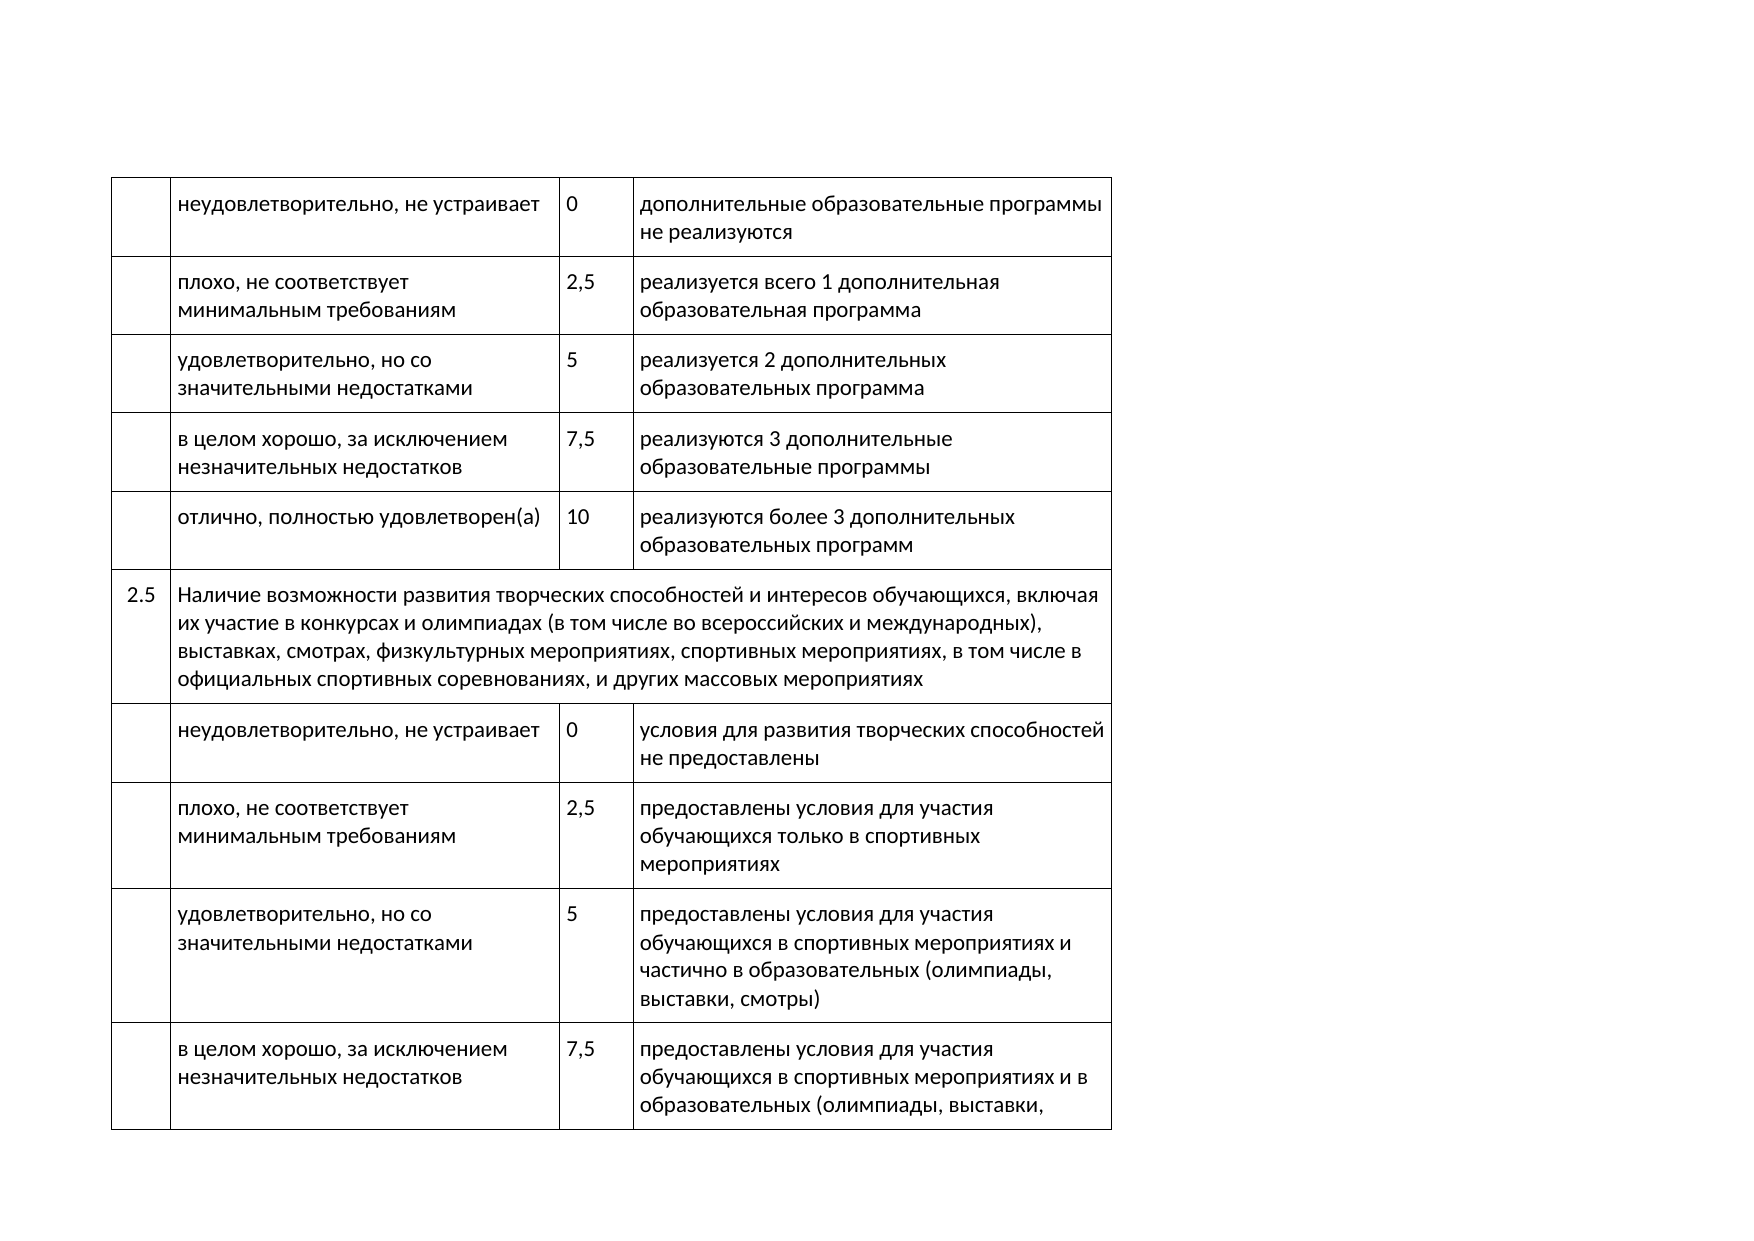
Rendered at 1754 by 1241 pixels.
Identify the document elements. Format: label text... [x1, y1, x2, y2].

table_cell реализуются более 3 дополнительных образовательных программ [634, 492, 1111, 569]
table_cell 2.5 [112, 570, 170, 703]
table_cell [112, 178, 170, 256]
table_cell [634, 1023, 1111, 1129]
table_cell отлично, полностью удовлетворен(а) [171, 492, 559, 569]
table_cell неудовлетворительно, не устраивает [171, 178, 559, 256]
table_cell 0 [560, 178, 633, 256]
table_cell 10 [560, 492, 633, 569]
table_cell [112, 257, 170, 334]
table_cell условия для развития творческих способностей не предоставлены [634, 704, 1111, 782]
table_cell 5 [560, 889, 633, 1022]
table_cell [112, 889, 170, 1022]
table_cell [171, 1023, 559, 1129]
table_cell [112, 704, 170, 782]
table_cell 2,5 [560, 783, 633, 888]
table_cell 5 [560, 335, 633, 412]
table_cell 7,5 [560, 413, 633, 491]
table_cell [112, 783, 170, 888]
table_cell 0 [560, 704, 633, 782]
table_cell [112, 1023, 170, 1129]
table_cell предоставлены условия для участия обучающихся только в спортивных мероприятиях [634, 783, 1111, 888]
table_cell плохо, не соответствует минимальным требованиям [171, 257, 559, 334]
table_cell предоставлены условия для участия обучающихся в спортивных мероприятиях и частично в образовательных (олимпиады, выставки, смотры) [634, 889, 1111, 1022]
table_cell реализуются 3 дополнительные образовательные программы [634, 413, 1111, 491]
table_cell реализуется всего 1 дополнительная образовательная программа [634, 257, 1111, 334]
table_cell [112, 413, 170, 491]
table_cell в целом хорошо, за исключением незначительных недостатков [171, 413, 559, 491]
table_cell Наличие возможности развития творческих способностей и интересов обучающихся, включая их участие в конкурсах и олимпиадах (в том числе во всероссийских и международных), выставках, смотрах, физкультурных мероприятиях, спортивных мероприятиях, в том числе в официальных спортивных соревнованиях, и других массовых мероприятиях [171, 570, 1111, 703]
table_cell дополнительные образовательные программы не реализуются [634, 178, 1111, 256]
table_cell удовлетворительно, но со значительными недостатками [171, 335, 559, 412]
table_cell реализуется 2 дополнительных образовательных программа [634, 335, 1111, 412]
table_cell [112, 492, 170, 569]
table_cell удовлетворительно, но со значительными недостатками [171, 889, 559, 1022]
table_cell плохо, не соответствует минимальным требованиям [171, 783, 559, 888]
table_cell 2,5 [560, 257, 633, 334]
table_cell [112, 335, 170, 412]
table_cell неудовлетворительно, не устраивает [171, 704, 559, 782]
table_cell 7,5 [560, 1023, 633, 1129]
